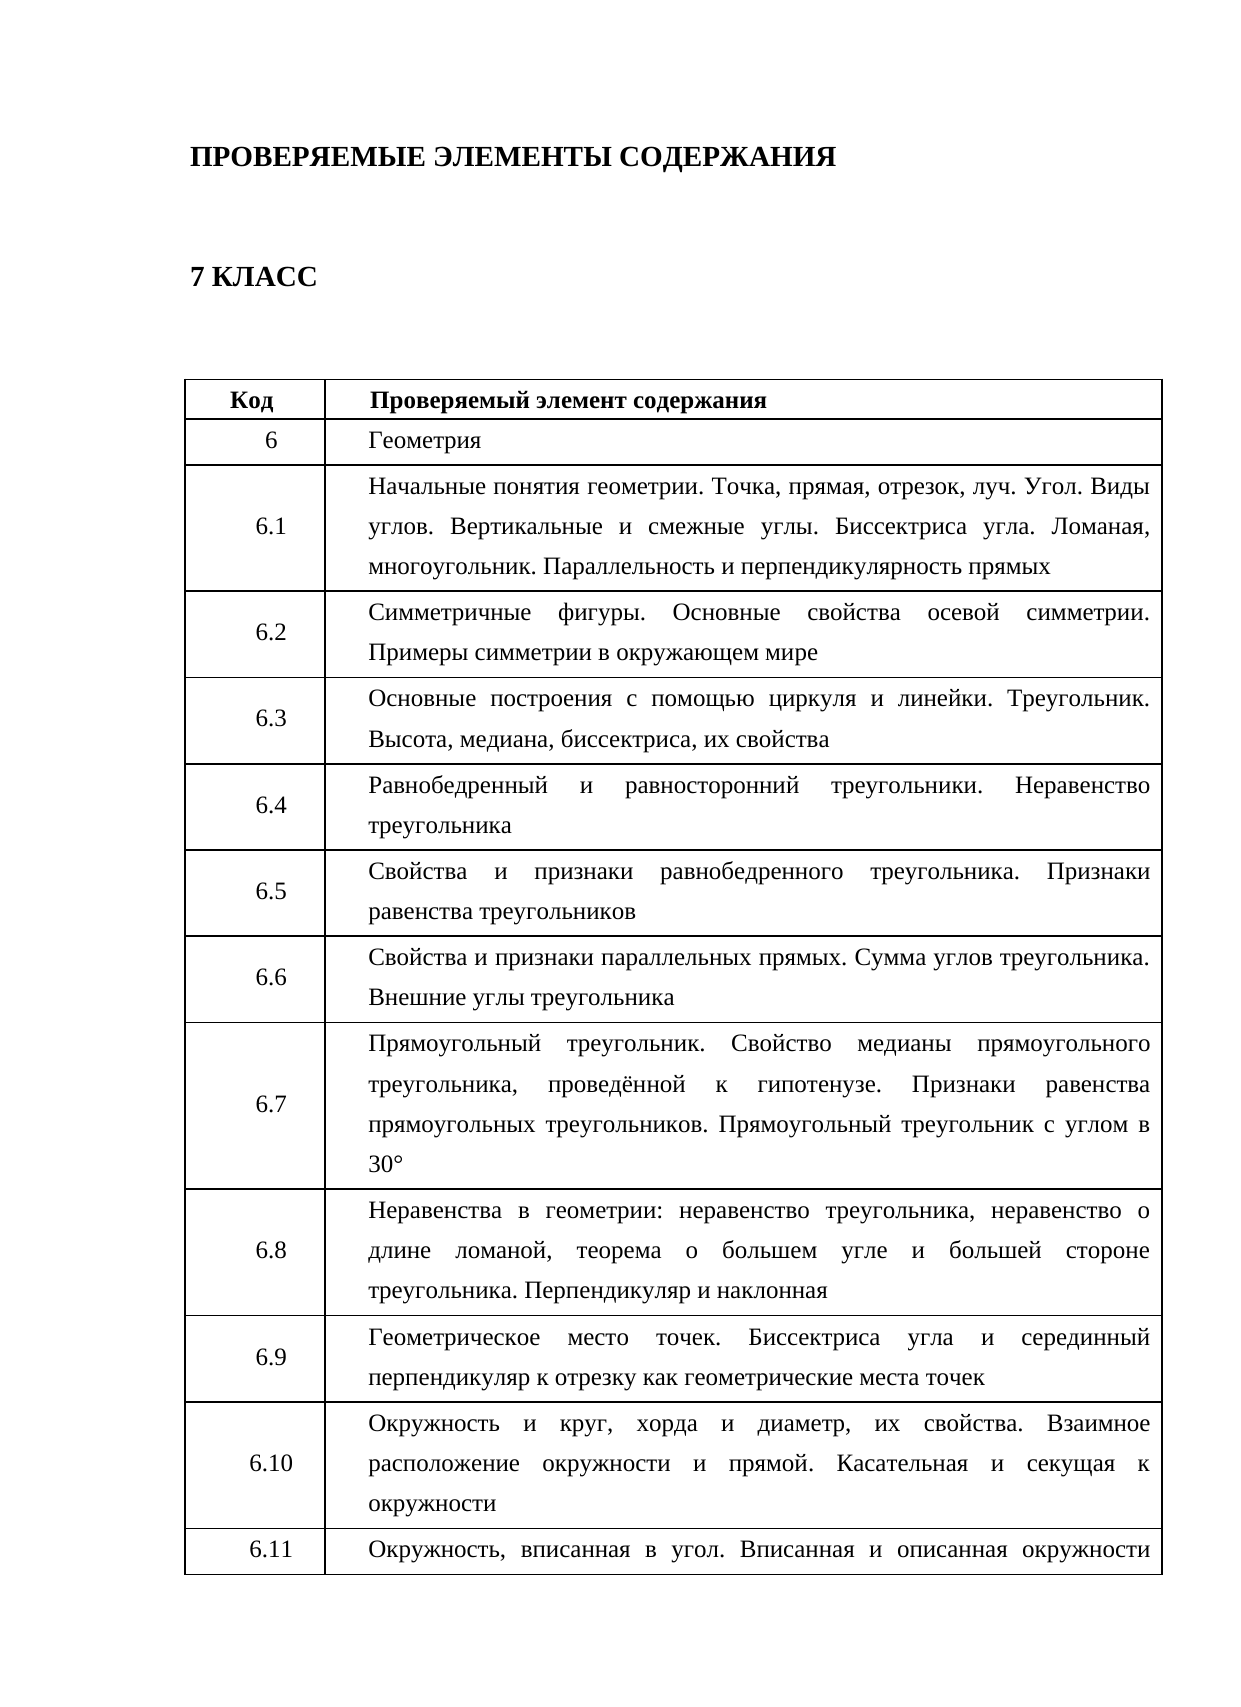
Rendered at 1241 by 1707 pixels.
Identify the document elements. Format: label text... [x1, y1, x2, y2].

table_cell Геометрическое место точек. Биссектриса угла и серединный перпендикуляр к отрезку как геометрические места точек [326, 1316, 1161, 1401]
table_cell Прямоугольный треугольник. Свойство медианы прямоугольного треугольника, проведённой к гипотенузе. Признаки равенства прямоугольных треугольников. Прямоугольный треугольник с углом в 30° [326, 1023, 1161, 1188]
table_cell Симметричные фигуры. Основные свойства осевой симметрии. Примеры симметрии в окружающем мире [326, 592, 1161, 677]
table_cell 6.4 [186, 765, 324, 849]
text ПРОВЕРЯЕМЫЕ ЭЛЕМЕНТЫ СОДЕРЖАНИЯ [190, 139, 1152, 172]
table_cell Свойства и признаки равнобедренного треугольника. Признаки равенства треугольников [326, 851, 1161, 935]
table_header Код [186, 380, 324, 418]
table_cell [326, 1529, 1161, 1573]
table_cell 6.5 [186, 851, 324, 935]
table_cell Основные построения с помощью циркуля и линейки. Треугольник. Высота, медиана, биссектриса, их свойства [326, 678, 1161, 763]
table_cell 6.10 [186, 1403, 324, 1527]
table_cell 6.9 [186, 1316, 324, 1401]
table_cell 6.11 [186, 1529, 324, 1573]
table_cell 6.8 [186, 1190, 324, 1315]
table_header Проверяемый элемент содержания [326, 380, 1161, 418]
table_cell 6.3 [186, 678, 324, 763]
table_cell 6.6 [186, 937, 324, 1022]
table_cell Свойства и признаки параллельных прямых. Сумма углов треугольника. Внешние углы треугольника [326, 937, 1161, 1022]
table_cell Неравенства в геометрии: неравенство треугольника, неравенство о длине ломаной, теорема о большем угле и большей стороне треугольника. Перпендикуляр и наклонная [326, 1190, 1161, 1315]
table_cell 6.7 [186, 1023, 324, 1188]
table_cell Равнобедренный и равносторонний треугольники. Неравенство треугольника [326, 765, 1161, 849]
table_cell Окружность и круг, хорда и диаметр, их свойства. Взаимное расположение окружности и прямой. Касательная и секущая к окружности [326, 1403, 1161, 1527]
table_cell Начальные понятия геометрии. Точка, прямая, отрезок, луч. Угол. Виды углов. Вертикальные и смежные углы. Биссектриса угла. Ломаная, многоугольник. Параллельность и перпендикулярность прямых [326, 466, 1161, 590]
table_cell 6 [186, 420, 324, 464]
table_cell 6.1 [186, 466, 324, 590]
table_cell Геометрия [326, 420, 1161, 464]
text 7 КЛАСС [190, 259, 1152, 293]
table_cell 6.2 [186, 592, 324, 677]
